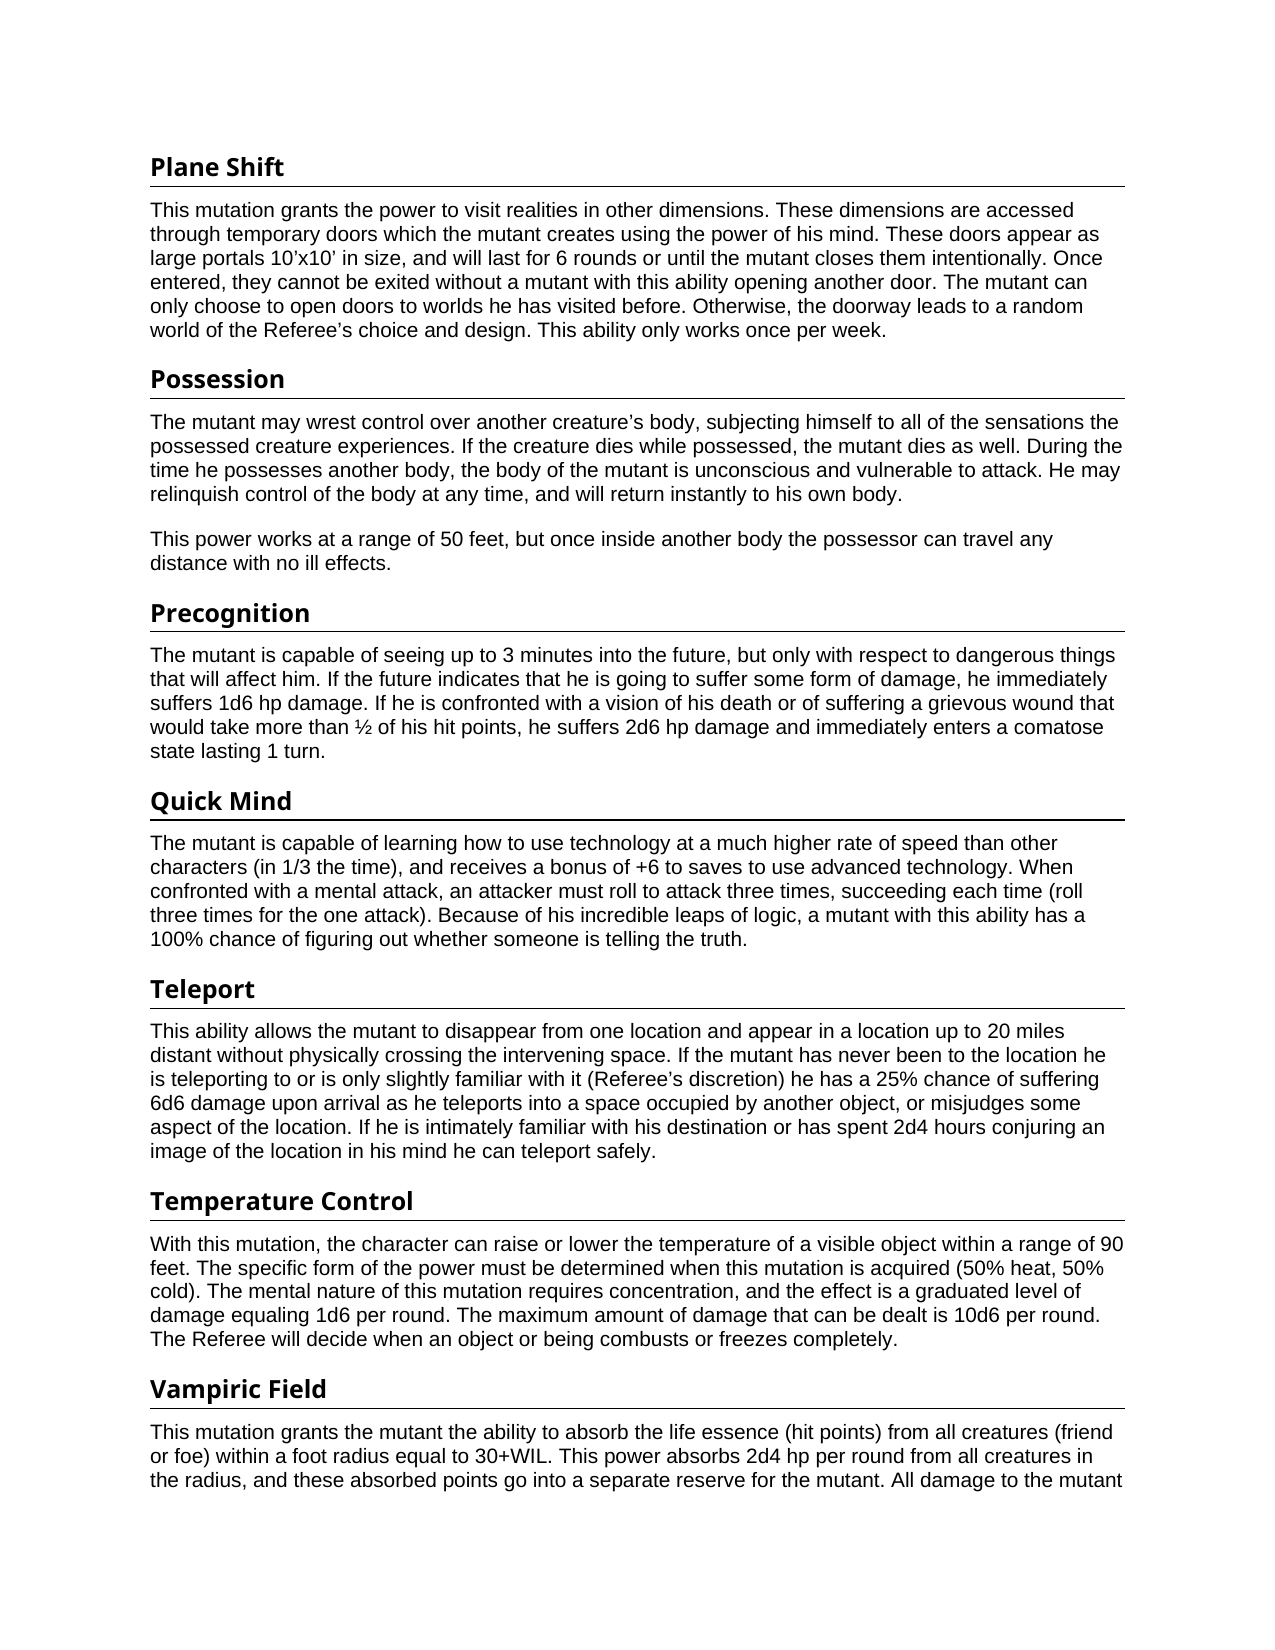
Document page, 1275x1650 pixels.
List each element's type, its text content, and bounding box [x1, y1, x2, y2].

text This ability allows the mutant to disappear from one location and appear in a location up to 20 miles distant without physically crossing the intervening space. If the mutant has never been to the location he is teleporting to or is only slightly familiar with it (Referee’s discretion) he has a 25% chance of suffering 6d6 damage upon arrival as he teleports into a space occupied by another object, or misjudges some aspect of the location. If he is intimately familiar with his destination or has spent 2d4 hours conjuring an image of the location in his mind he can teleport safely. [150, 1019, 1125, 1163]
text The mutant is capable of seeing up to 3 minutes into the future, but only with respect to dangerous things that will affect him. If the future indicates that he is going to suffer some form of damage, he immediately suffers 1d6 hp damage. If he is confronted with a vision of his death or of suffering a grievous wound that would take more than ½ of his hit points, he suffers 2d6 hp damage and immediately enters a comatose state lasting 1 turn. [150, 643, 1125, 763]
text This power works at a range of 50 feet, but once inside another body the possessor can travel any distance with no ill effects. [150, 526, 1125, 574]
subtitle Vampiric Field [150, 1372, 1125, 1408]
subtitle Precognition [150, 595, 1125, 631]
subtitle Possession [150, 362, 1125, 398]
text This mutation grants the power to visit realities in other dimensions. These dimensions are accessed through temporary doors which the mutant creates using the power of his mind. These doors appear as large portals 10’x10’ in size, and will last for 6 rounds or until the mutant closes them intentionally. Once entered, they cannot be exited without a mutant with this ability opening another door. The mutant can only choose to open doors to worlds he has visited before. Otherwise, the doorway leads to a random world of the Referee’s choice and design. This ability only works once per week. [150, 198, 1125, 341]
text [150, 1420, 1125, 1492]
text The mutant may wrest control over another creature’s body, subjecting himself to all of the sensations the possessed creature experiences. If the creature dies while possessed, the mutant dies as well. During the time he possesses another body, the body of the mutant is unconscious and vulnerable to attack. He may relinquish control of the body at any time, and will return instantly to his own body. [150, 410, 1125, 506]
subtitle Plane Shift [150, 150, 1125, 186]
subtitle Teleport [150, 972, 1125, 1008]
subtitle Quick Mind [150, 783, 1125, 819]
text With this mutation, the character can raise or lower the temperature of a visible object within a range of 90 feet. The specific form of the power must be determined when this mutation is acquired (50% heat, 50% cold). The mental nature of this mutation requires concentration, and the effect is a graduated level of damage equaling 1d6 per round. The maximum amount of damage that can be dealt is 10d6 per round. The Referee will decide when an object or being combusts or freezes completely. [150, 1231, 1125, 1351]
text The mutant is capable of learning how to use technology at a much higher rate of speed than other characters (in 1/3 the time), and receives a bonus of +6 to saves to use advanced technology. When confronted with a mental attack, an attacker must roll to attack three times, succeeding each time (roll three times for the one attack). Because of his incredible leaps of logic, a mutant with this ability has a 100% chance of figuring out whether someone is telling the truth. [150, 831, 1125, 951]
subtitle Temperature Control [150, 1184, 1125, 1220]
